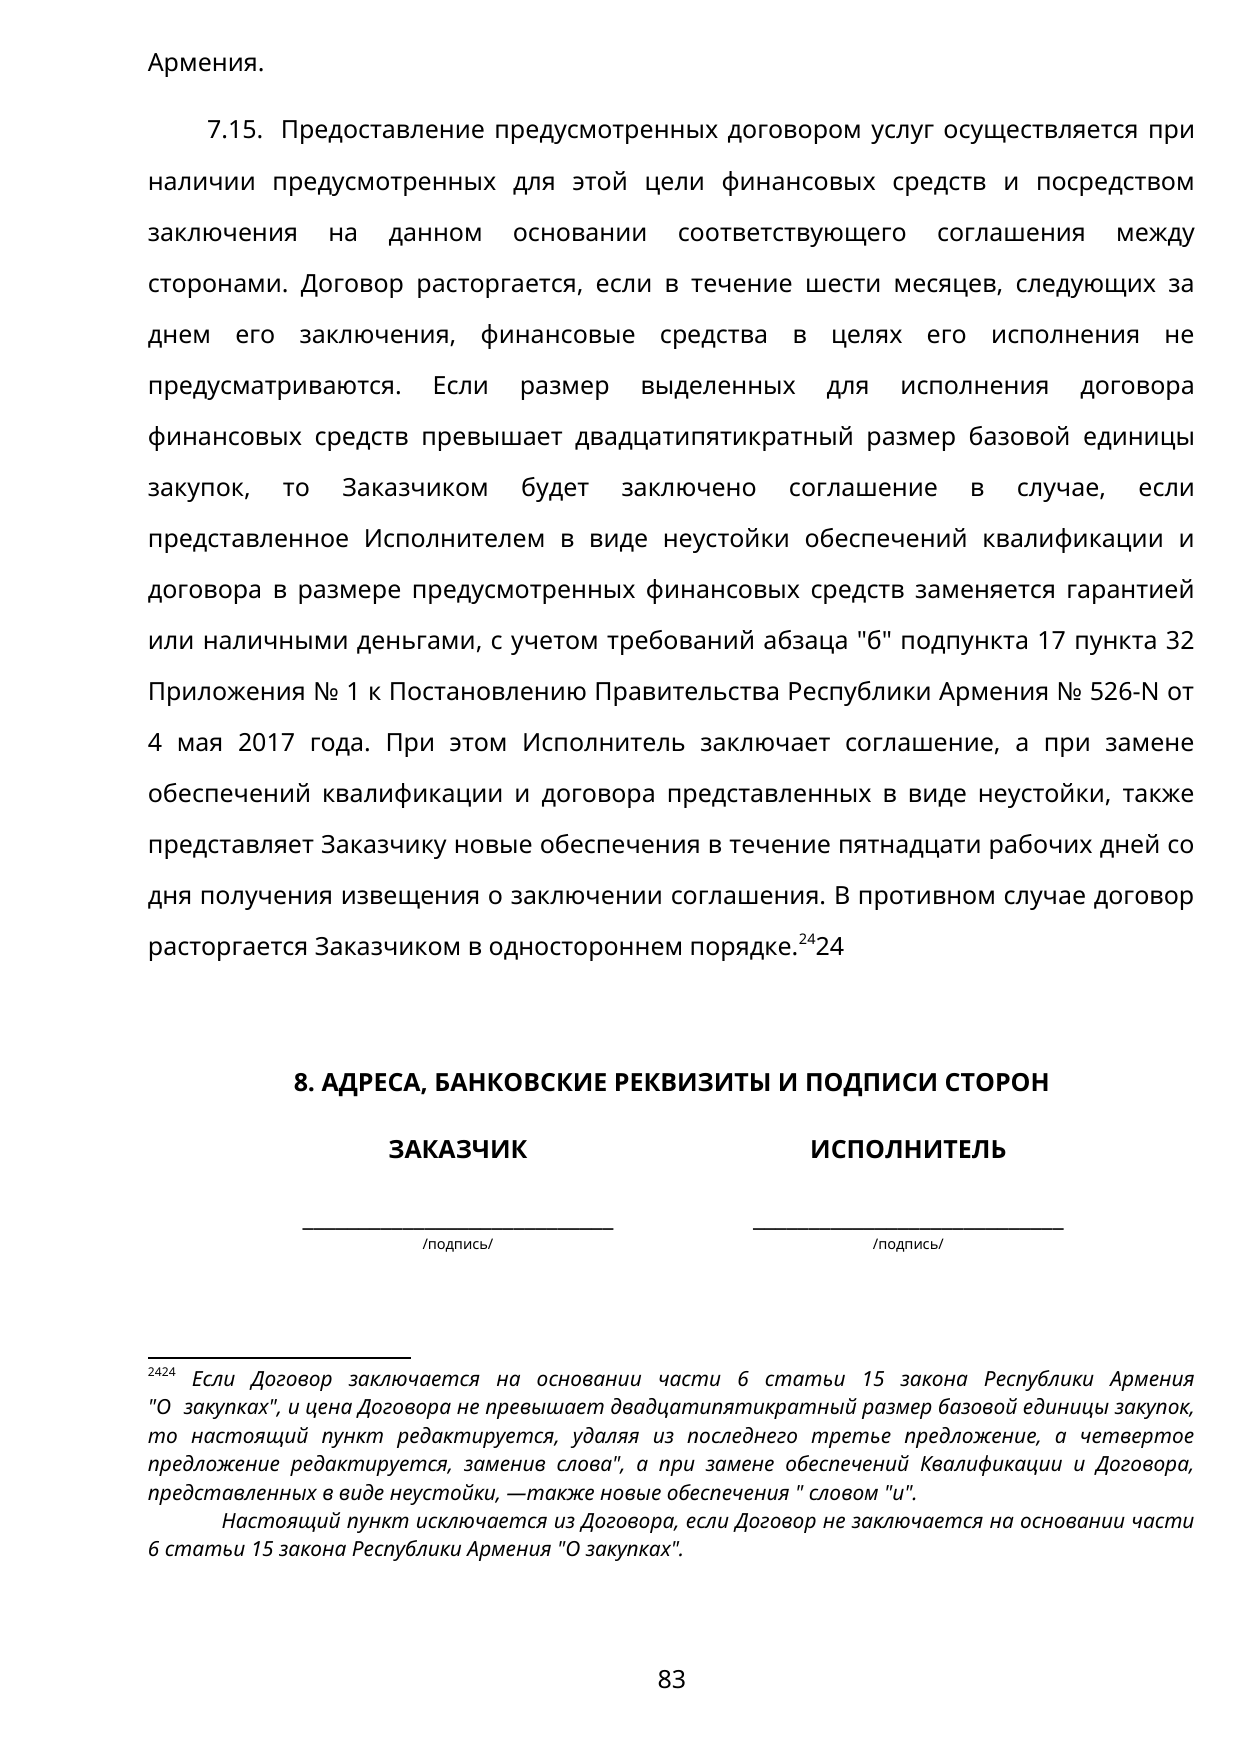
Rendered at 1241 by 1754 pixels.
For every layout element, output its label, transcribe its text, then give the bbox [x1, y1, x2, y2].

text 8. АДРЕСА, БАНКОВСКИЕ РЕКВИЗИТЫ И ПОДПИСИ СТОРОН [148, 1064, 1196, 1098]
text 7.15. Предоставление предусмотренных договором услуг осуществляется при наличии предусмотренных для этой цели финансовых средств и посредством заключения на данном основании соответствующего соглашения между сторонами. Договор расторгается, если в течение шести месяцев, следующих за днем его заключения, финансовые средства в целях его исполнения не предусматриваются. Если размер выделенных для исполнения договора финансовых средств превышает двадцатипятикратный размер базовой единицы закупок, то Заказчиком будет заключенo соглашение в случае, если представленное Исполнителем в виде неустойки обеспечений квалификации и договора в размере предусмотренных финансовых средств заменяется гарантией или наличными деньгами, с учетом требований абзаца "б" подпункта 17 пункта 32 Приложения № 1 к Постановлению Правительства Республики Армения № 526-N от 4 мая 2017 года. При этом Исполнитель заключает соглашение, а при замене обеспечений квалификации и договора представленных в виде неустойки, также представляет Заказчику новые обеспечения в течение пятнадцати рабочих дней со дня получения извещения о заключении соглашения. В противном случае договор расторгается Заказчиком в одностороннем порядке.24 [148, 112, 1196, 963]
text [148, 44, 1196, 78]
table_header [694, 1132, 1122, 1299]
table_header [221, 1132, 694, 1299]
